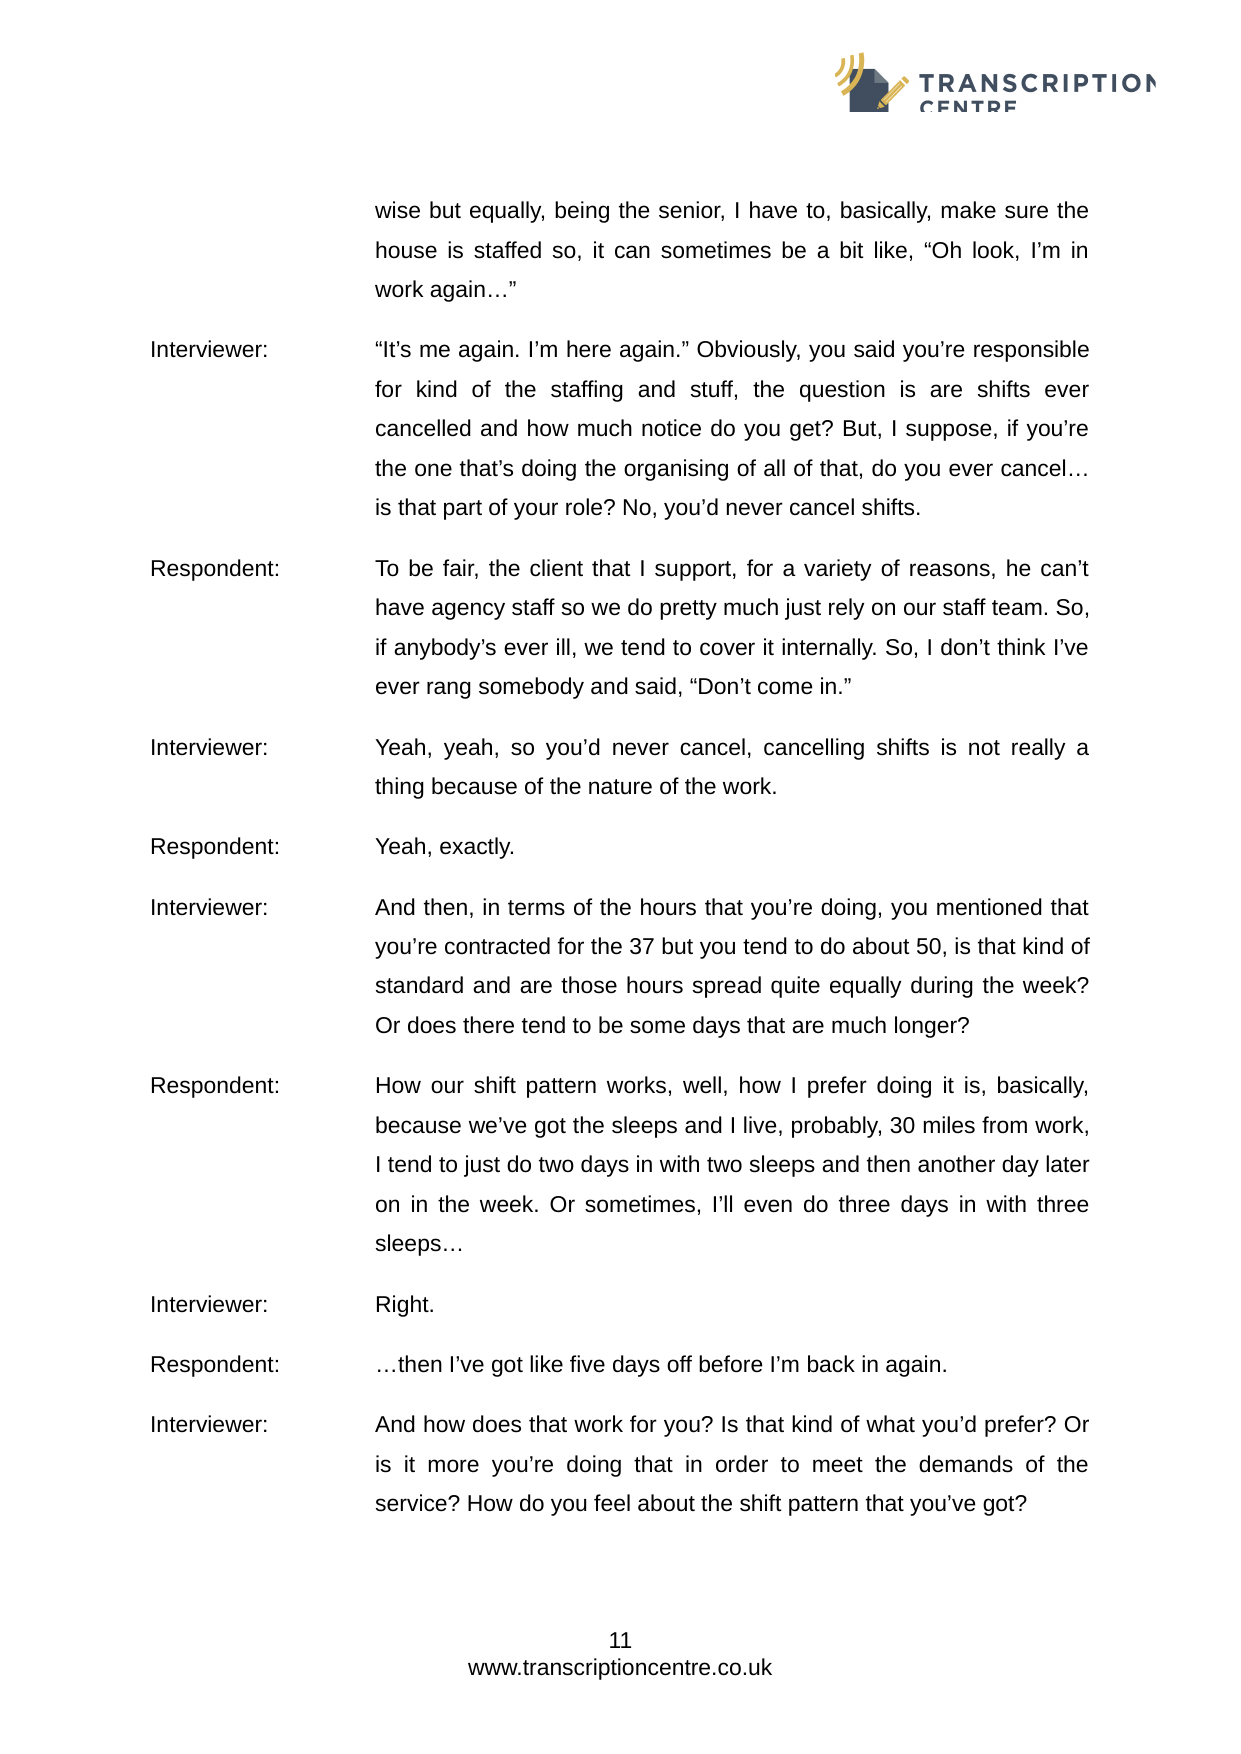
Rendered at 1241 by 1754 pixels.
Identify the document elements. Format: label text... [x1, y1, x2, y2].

text Interviewer: And then, in terms of the hours that you’re doing, you mentioned that you’re contracted for the 37 but you tend to do about 50, is that kind of standard and are those hours spread quite equally during the week? Or does there tend to be some days that are much longer? [150, 893, 1090, 1038]
text Interviewer: Right. [150, 1291, 1090, 1317]
text Interviewer: Yeah, yeah, so you’d never cancel, cancelling shifts is not really a thing because of the nature of the work. [150, 733, 1090, 799]
picture [834, 52, 1156, 112]
text Interviewer: “It’s me again. I’m here again.” Obviously, you said you’re responsible for kind of the staffing and stuff, the question is are shifts ever cancelled and how much notice do you get? But, I suppose, if you’re the one that’s doing the organising of all of that, do you ever cancel… is that part of your role? No, you’d never cancel shifts. [150, 336, 1090, 521]
text Respondent: Yeah, exactly. [150, 833, 1090, 859]
text Respondent: How our shift pattern works, well, how I prefer doing it is, basically, because we’ve got the sleeps and I live, probably, 30 miles from work, I tend to just do two days in with two sleeps and then another day later on in the week. Or sometimes, I’ll even do three days in with three sleeps… [150, 1072, 1090, 1257]
text Respondent: To be fair, the client that I support, for a variety of reasons, he can’t have agency staff so we do pretty much just rely on our staff team. So, if anybody’s ever ill, we tend to cover it internally. So, I don’t think I’ve ever rang somebody and said, “Don’t come in.” [150, 555, 1090, 699]
text Respondent: …then I’ve got like five days off before I’m back in again. [150, 1351, 1090, 1377]
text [150, 197, 1090, 302]
text Interviewer: And how does that work for you? Is that kind of what you’d prefer? Or is it more you’re doing that in order to meet the demands of the service? How do you feel about the shift pattern that you’ve got? [150, 1411, 1090, 1516]
